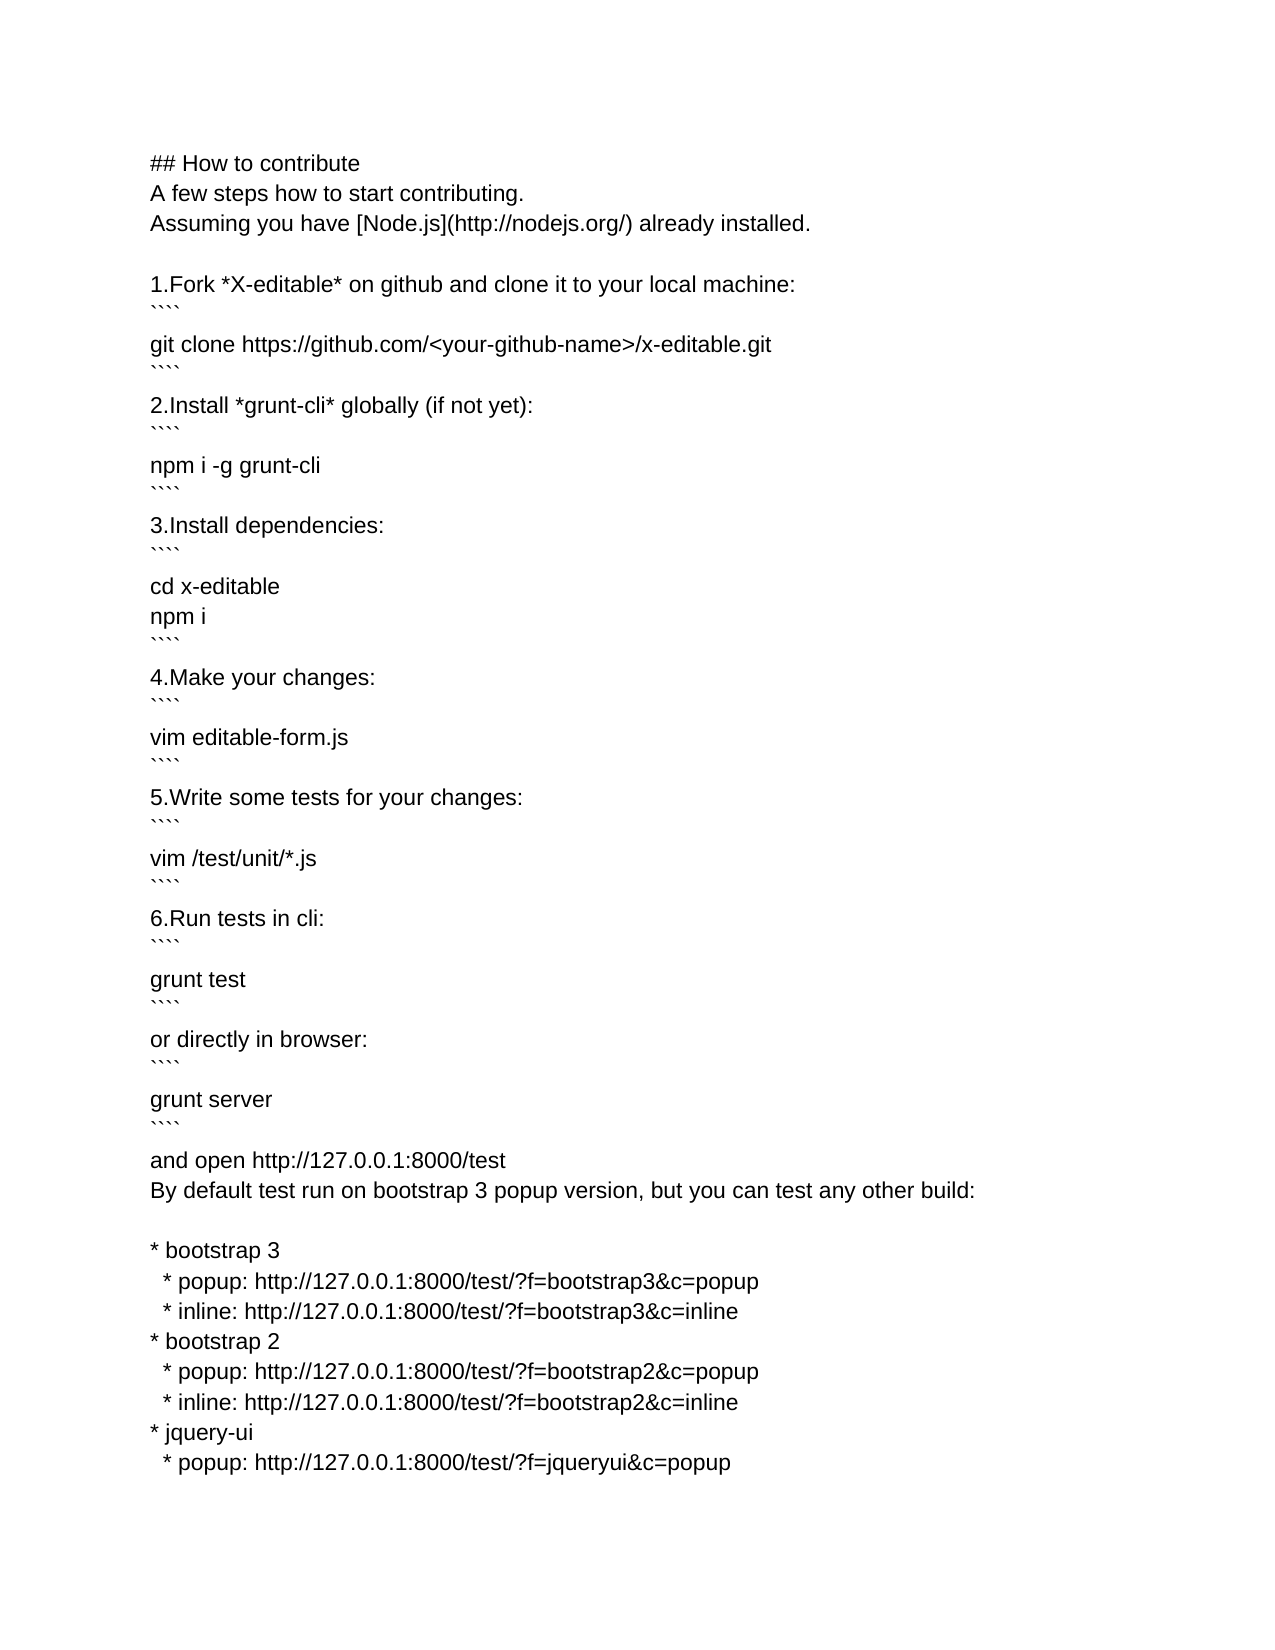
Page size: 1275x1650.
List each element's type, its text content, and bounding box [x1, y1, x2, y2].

text ```` [150, 1117, 1125, 1143]
text A few steps how to start contributing. [150, 180, 1125, 207]
text By default test run on bootstrap 3 popup version, but you can test any other build: [150, 1177, 1125, 1203]
text ```` [150, 422, 1125, 448]
text * inline: http://127.0.0.1:8000/test/?f=bootstrap3&c=inline [150, 1298, 1125, 1324]
text ```` [150, 935, 1125, 962]
text vim editable-form.js [150, 724, 1125, 750]
text ```` [150, 996, 1125, 1022]
text * popup: http://127.0.0.1:8000/test/?f=bootstrap3&c=popup [150, 1268, 1125, 1294]
text ```` [150, 301, 1125, 327]
text ```` [150, 875, 1125, 901]
text 1.Fork *X-editable* on github and clone it to your local machine: [150, 271, 1125, 297]
text and open http://127.0.0.1:8000/test [150, 1147, 1125, 1173]
text vim /test/unit/*.js [150, 845, 1125, 871]
text 5.Write some tests for your changes: [150, 784, 1125, 811]
text * popup: http://127.0.0.1:8000/test/?f=bootstrap2&c=popup [150, 1358, 1125, 1385]
text ```` [150, 1056, 1125, 1083]
text Assuming you have [Node.js](http://nodejs.org/) already installed. [150, 210, 1125, 237]
text grunt server [150, 1086, 1125, 1113]
text npm i -g grunt-cli [150, 452, 1125, 478]
text cd x-editable [150, 573, 1125, 599]
text or directly in browser: [150, 1026, 1125, 1052]
text 2.Install *grunt-cli* globally (if not yet): [150, 392, 1125, 418]
text ## How to contribute [150, 150, 1125, 176]
text ```` [150, 543, 1125, 569]
text ```` [150, 694, 1125, 720]
text ```` [150, 482, 1125, 509]
text ```` [150, 754, 1125, 781]
text ```` [150, 361, 1125, 388]
text * jquery-ui [150, 1419, 1125, 1445]
text ```` [150, 814, 1125, 841]
text ```` [150, 633, 1125, 660]
text grunt test [150, 966, 1125, 992]
text * bootstrap 2 [150, 1328, 1125, 1354]
text 3.Install dependencies: [150, 512, 1125, 539]
text git clone https://github.com/<your-github-name>/x-editable.git [150, 331, 1125, 358]
text * inline: http://127.0.0.1:8000/test/?f=bootstrap2&c=inline [150, 1388, 1125, 1415]
text * popup: http://127.0.0.1:8000/test/?f=jqueryui&c=popup [150, 1449, 1125, 1475]
text 6.Run tests in cli: [150, 905, 1125, 932]
text * bootstrap 3 [150, 1237, 1125, 1264]
text npm i [150, 603, 1125, 629]
text 4.Make your changes: [150, 663, 1125, 690]
